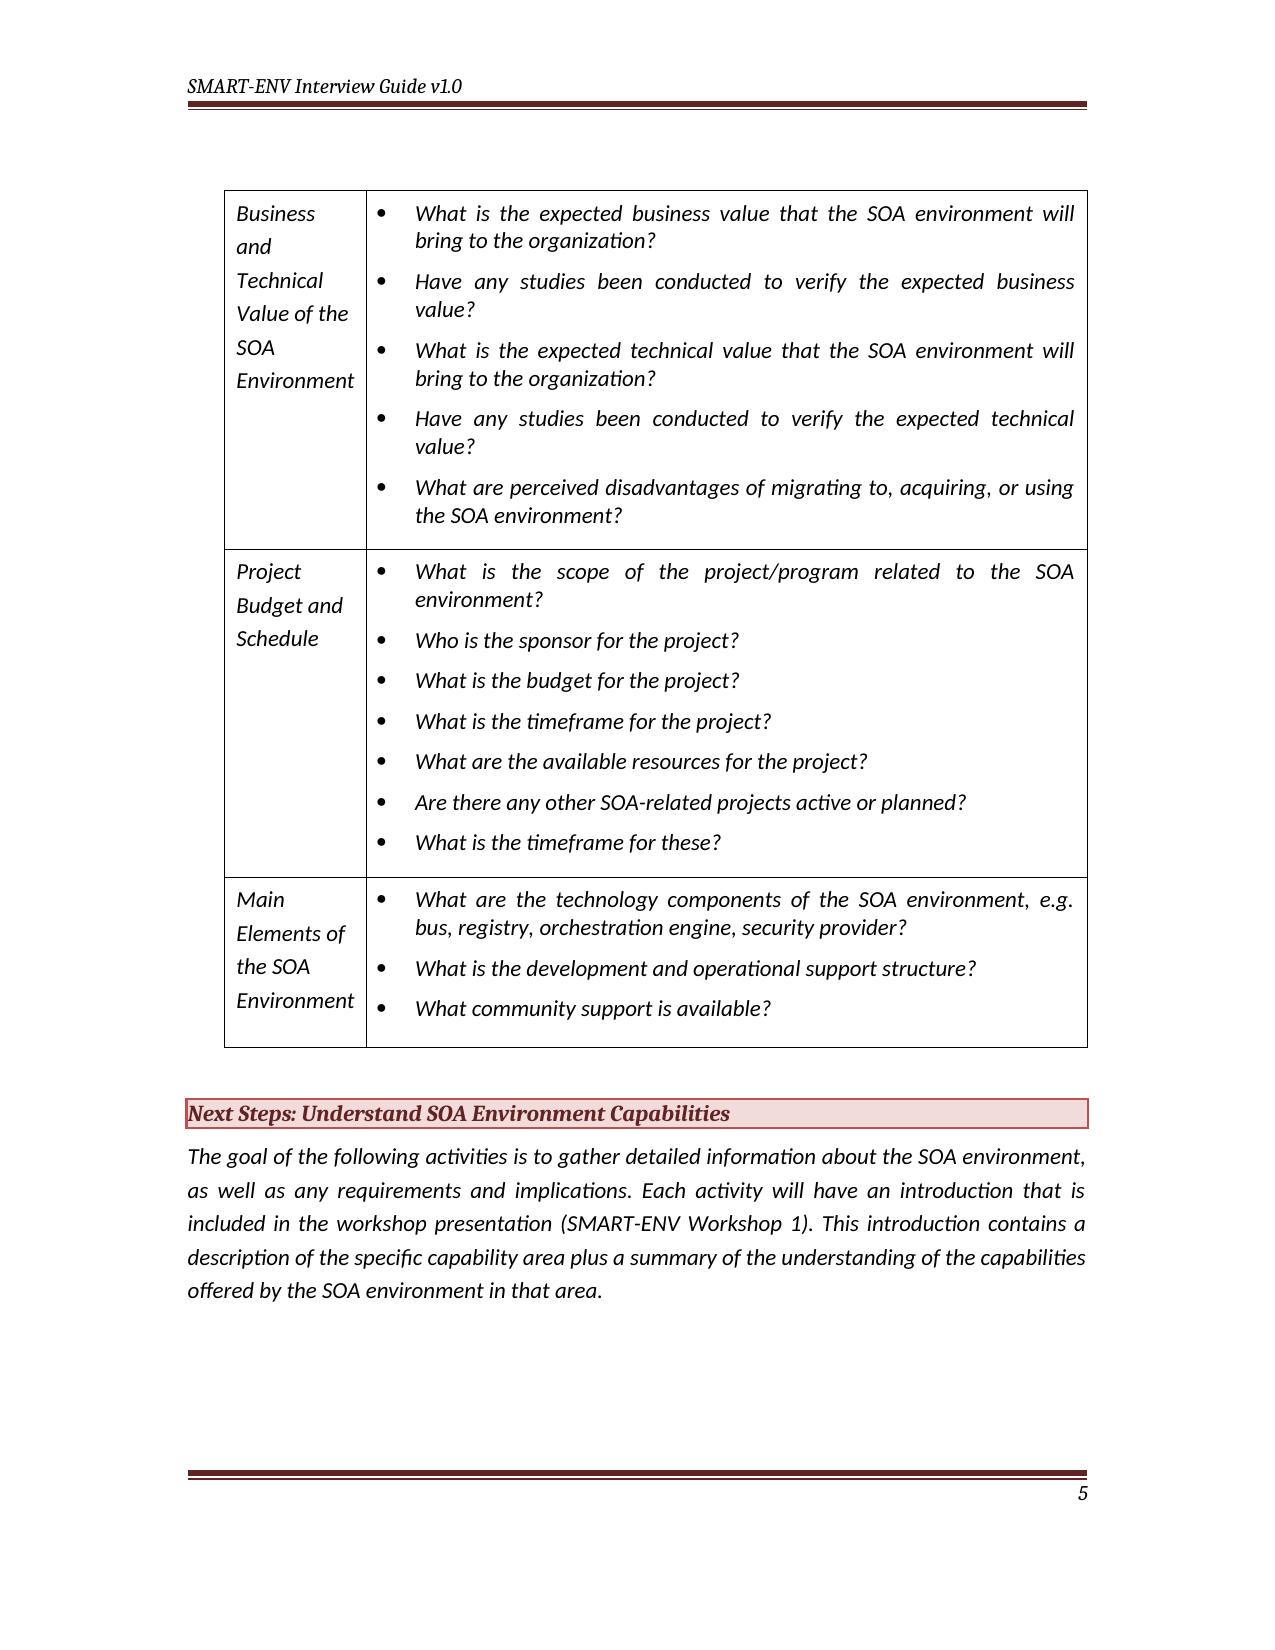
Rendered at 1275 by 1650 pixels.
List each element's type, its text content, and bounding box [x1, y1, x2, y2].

table_cell Main Elements of the SOA Environment [225, 878, 366, 1047]
table_cell What is the scope of the project/program related to the SOA environment? Who is the sponsor for the project? What is the budget for the project? What is the timeframe for the project? What are the available resources for the project? Are there any other SOA-related projects active or planned? What is the timeframe for these? [367, 550, 1087, 877]
table_cell What are the technology components of the SOA environment, e.g. bus, registry, orchestration engine, security provider? What is the development and operational support structure? What community support is available? [367, 878, 1087, 1047]
subtitle Next Steps: Understand SOA Environment Capabilities [188, 1100, 1087, 1127]
table_cell What is the expected business value that the SOA environment will bring to the organization? Have any studies been conducted to verify the expected business value? What is the expected technical value that the SOA environment will bring to the organization? Have any studies been conducted to verify the expected technical value? What are perceived disadvantages of migrating to, acquiring, or using the SOA environment? [367, 191, 1087, 549]
text The goal of the following activities is to gather detailed information about the SOA environment, as well as any requirements and implications. Each activity will have an introduction that is included in the workshop presentation (SMART-ENV Workshop 1). This introduction contains a description of the specific capability area plus a summary of the understanding of the capabilities offered by the SOA environment in that area. [187, 1142, 1087, 1304]
table_cell Business and Technical Value of the SOA Environment [225, 191, 366, 549]
table_cell Project Budget and Schedule [225, 550, 366, 877]
